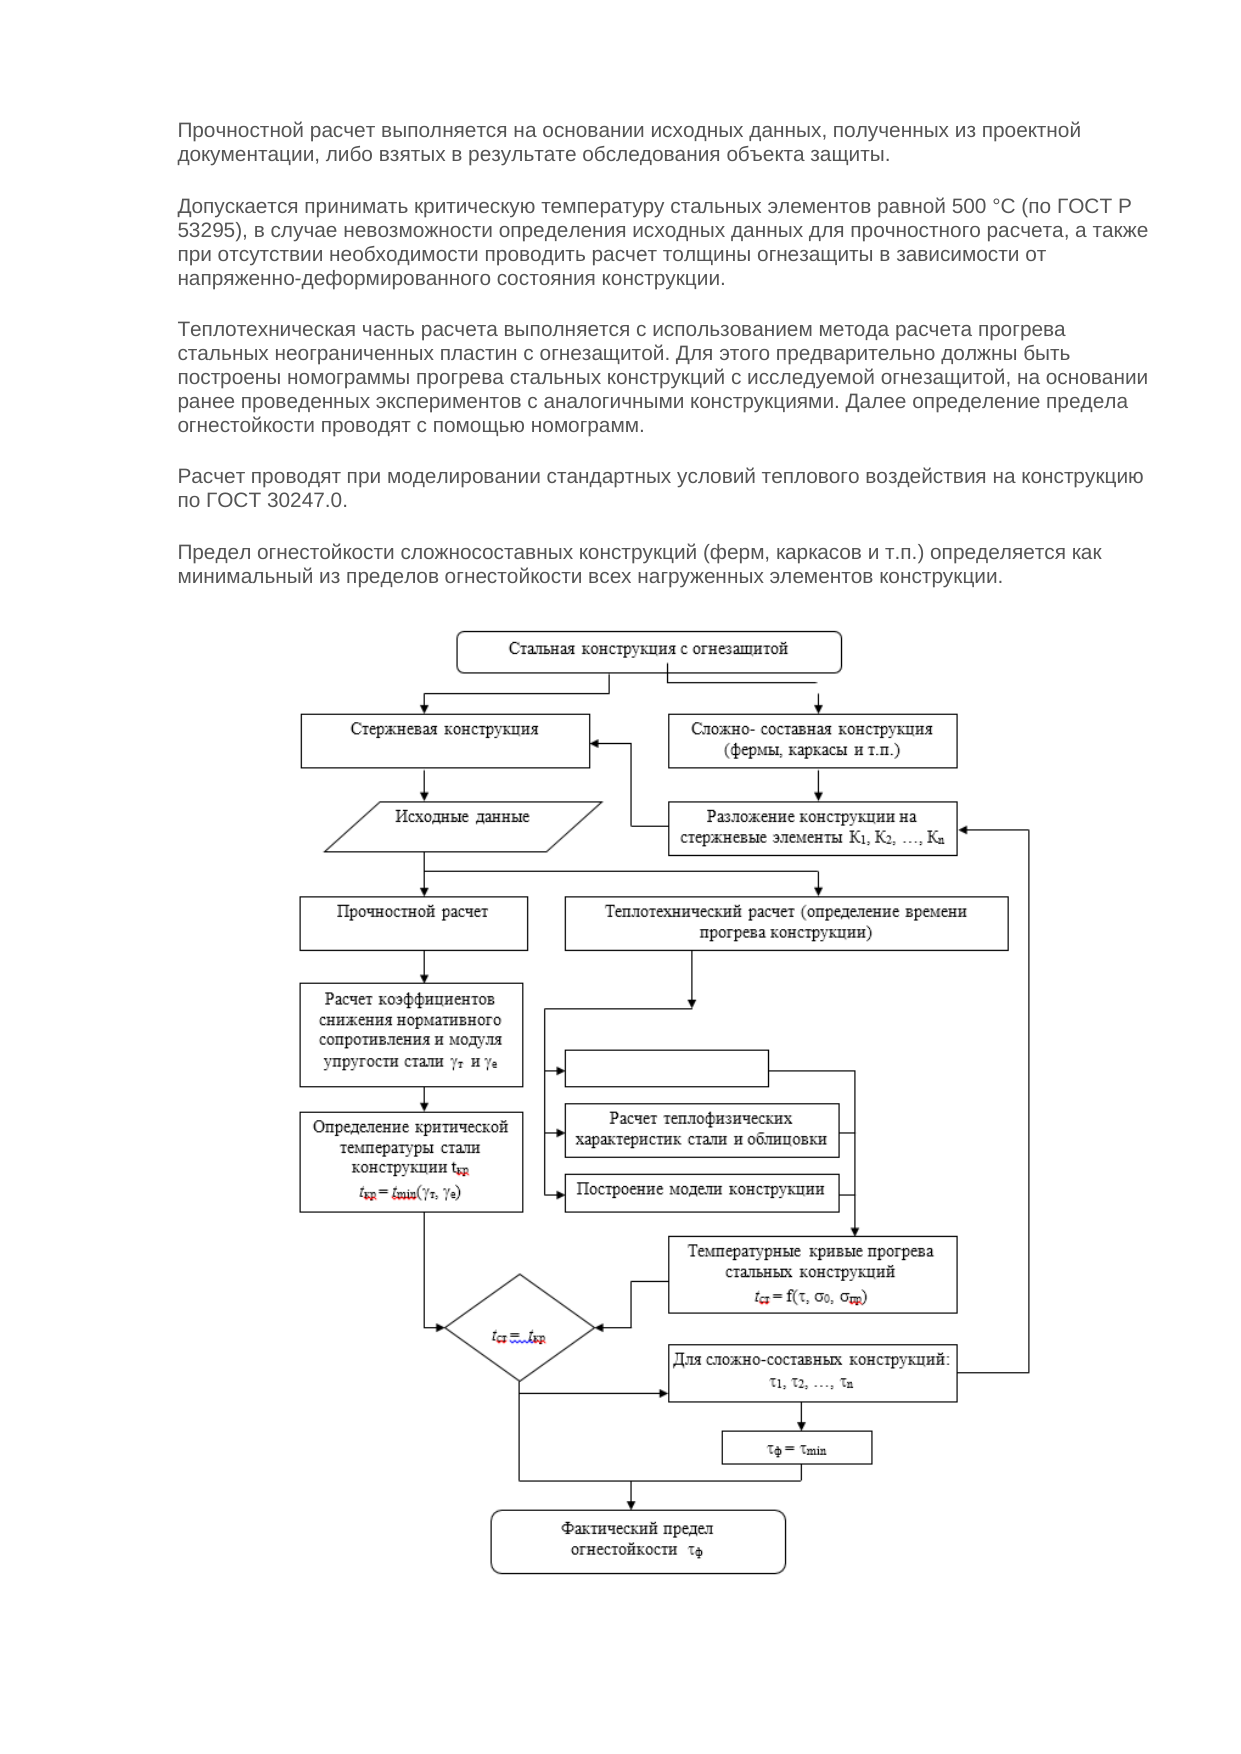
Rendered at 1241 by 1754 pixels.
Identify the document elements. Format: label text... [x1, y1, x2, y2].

text Допускается принимать критическую температуру стальных элементов равной 500 °С (по ГОСТ Р 53295), в случае невозможности определения исходных данных для прочностного расчета, а также при отсутствии необходимости проводить расчет толщины огнезащиты в зависимости от напряженно-деформированного состояния конструкции. [177, 193, 1152, 289]
text Расчет проводят при моделировании стандартных условий теплового воздействия на конструкцию по ГОСТ 30247.0. [177, 464, 1152, 512]
text Теплотехническая часть расчета выполняется с использованием метода расчета прогрева стальных неограниченных пластин с огнезащитой. Для этого предварительно должны быть построены номограммы прогрева стальных конструкций с исследуемой огнезащитой, на основании ранее проведенных экспериментов с аналогичными конструкциями. Далее определение предела огнестойкости проводят с помощью номограмм. [177, 317, 1152, 437]
picture [268, 615, 1060, 1584]
text Прочностной расчет выполняется на основании исходных данных, полученных из проектной документации, либо взятых в результате обследования объекта защиты. [177, 118, 1152, 166]
text Предел огнестойкости сложносоставных конструкций (ферм, каркасов и т.п.) определяется как минимальный из пределов огнестойкости всех нагруженных элементов конструкции. [177, 539, 1152, 587]
